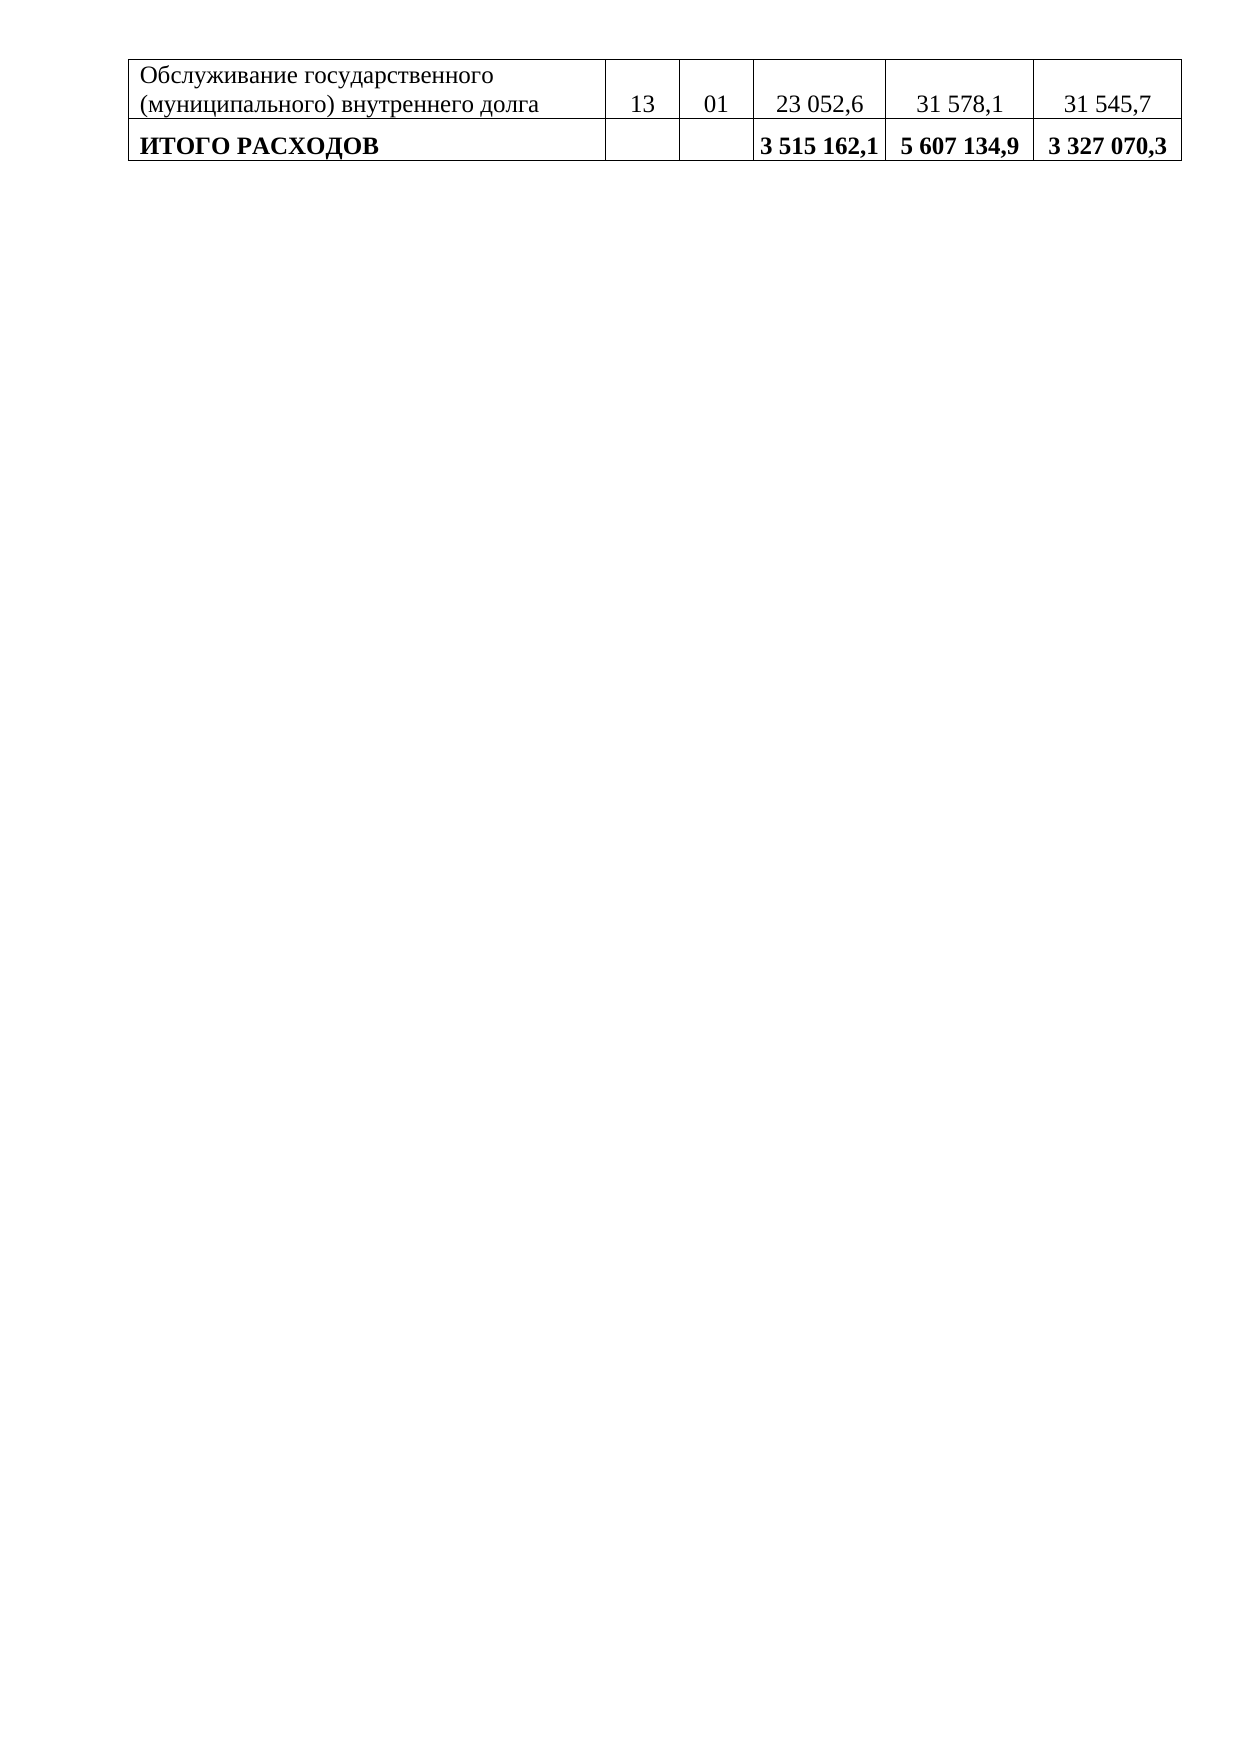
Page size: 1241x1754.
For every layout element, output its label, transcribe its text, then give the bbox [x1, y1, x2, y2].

table_cell 3 327 070,3 [1034, 119, 1181, 160]
table_cell ИТОГО РАСХОДОВ [129, 119, 605, 160]
table_cell Обслуживание государственного (муниципального) внутреннего долга [129, 60, 605, 118]
table_cell [606, 119, 679, 160]
table_cell [680, 119, 753, 160]
table_cell 01 [680, 60, 753, 118]
table_cell 13 [606, 60, 679, 118]
table_cell 5 607 134,9 [886, 119, 1033, 160]
table_cell 3 515 162,1 [754, 119, 885, 160]
table_cell 31 578,1 [886, 60, 1033, 118]
table_cell 23 052,6 [754, 60, 885, 118]
table_cell 31 545,7 [1034, 60, 1181, 118]
